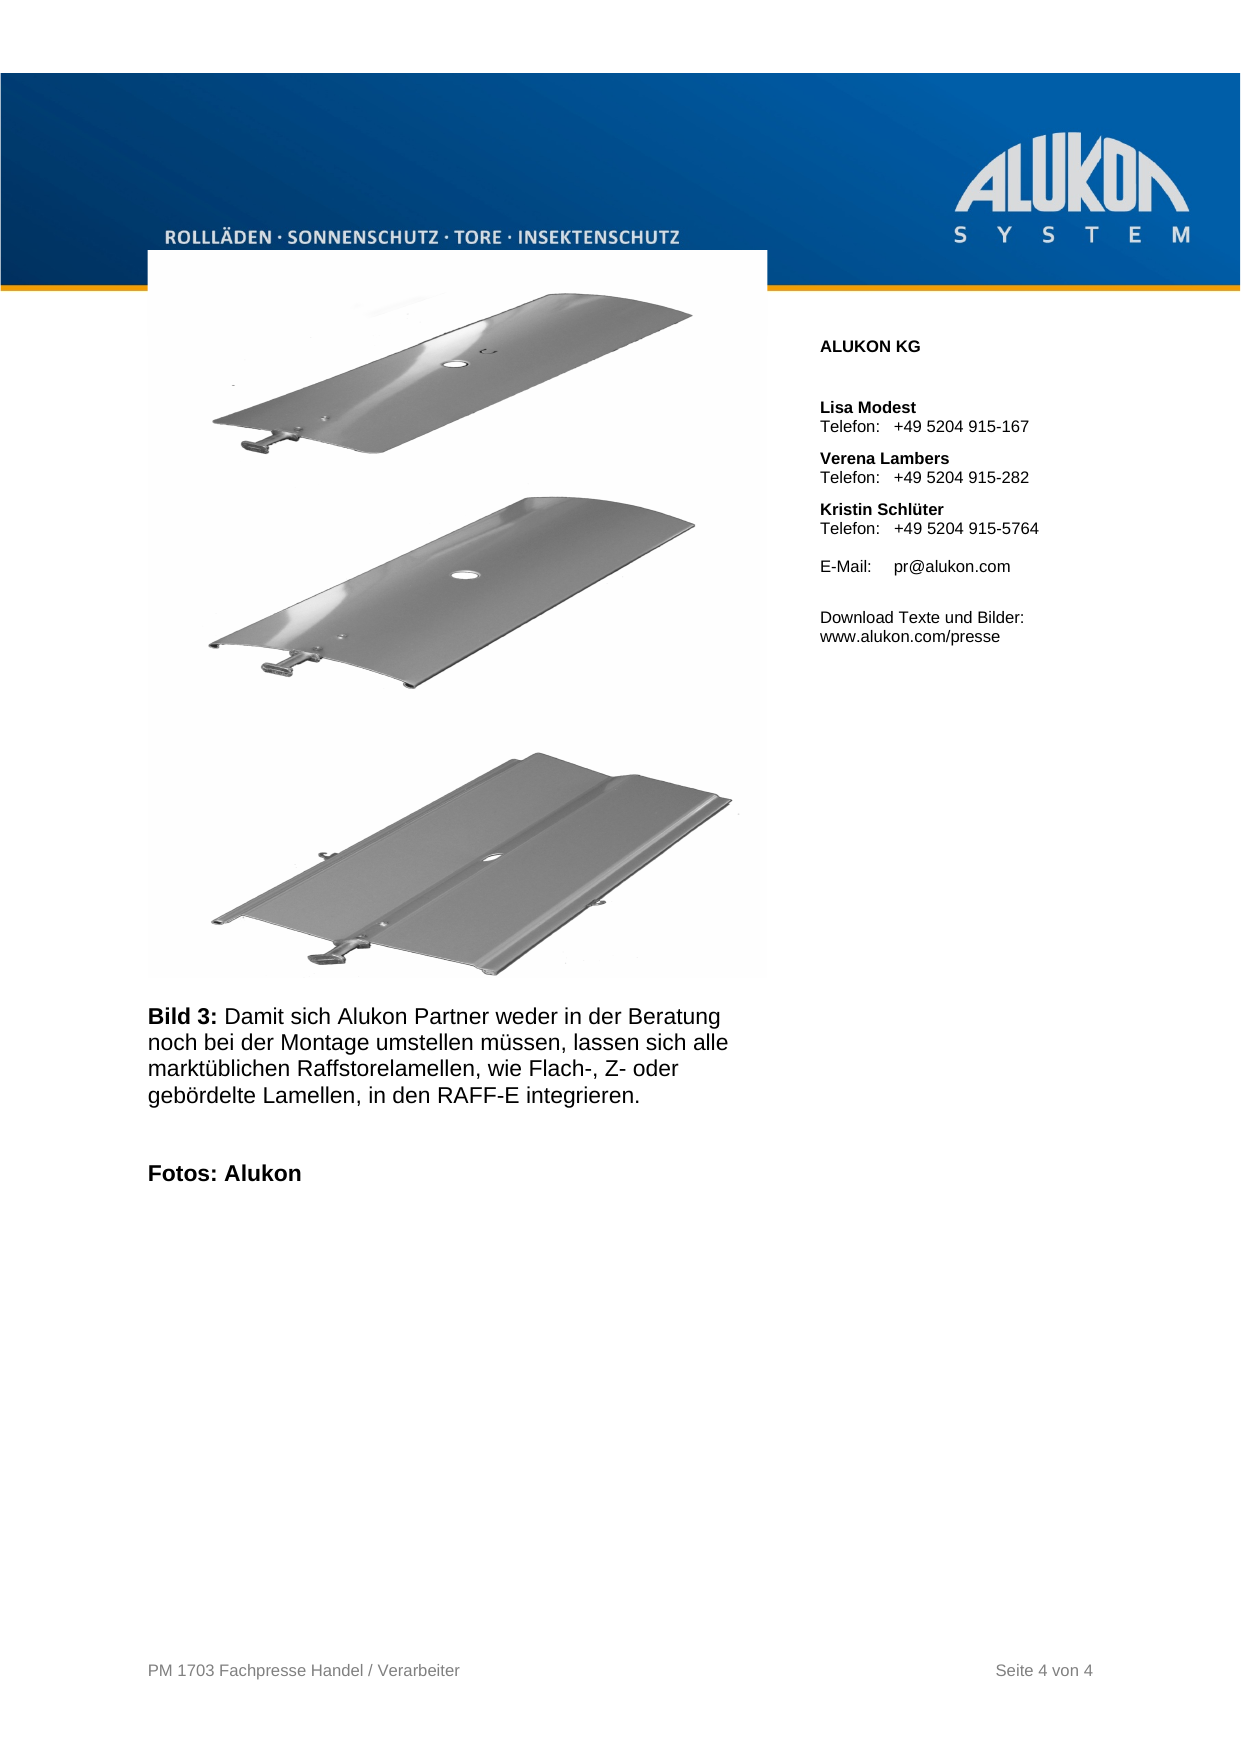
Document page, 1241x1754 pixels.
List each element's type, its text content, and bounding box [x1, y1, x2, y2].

picture [0, 73, 1241, 978]
text Fotos: Alukon [148, 1159, 1171, 1186]
text Bild 3: Damit sich Alukon Partner weder in der Beratung noch bei der Montage umstellen müssen, lassen sich alle marktüblichen Raffstorelamellen, wie Flach-, Z- oder gebördelte Lamellen, in den RAFF-E integrieren. [148, 1003, 768, 1108]
